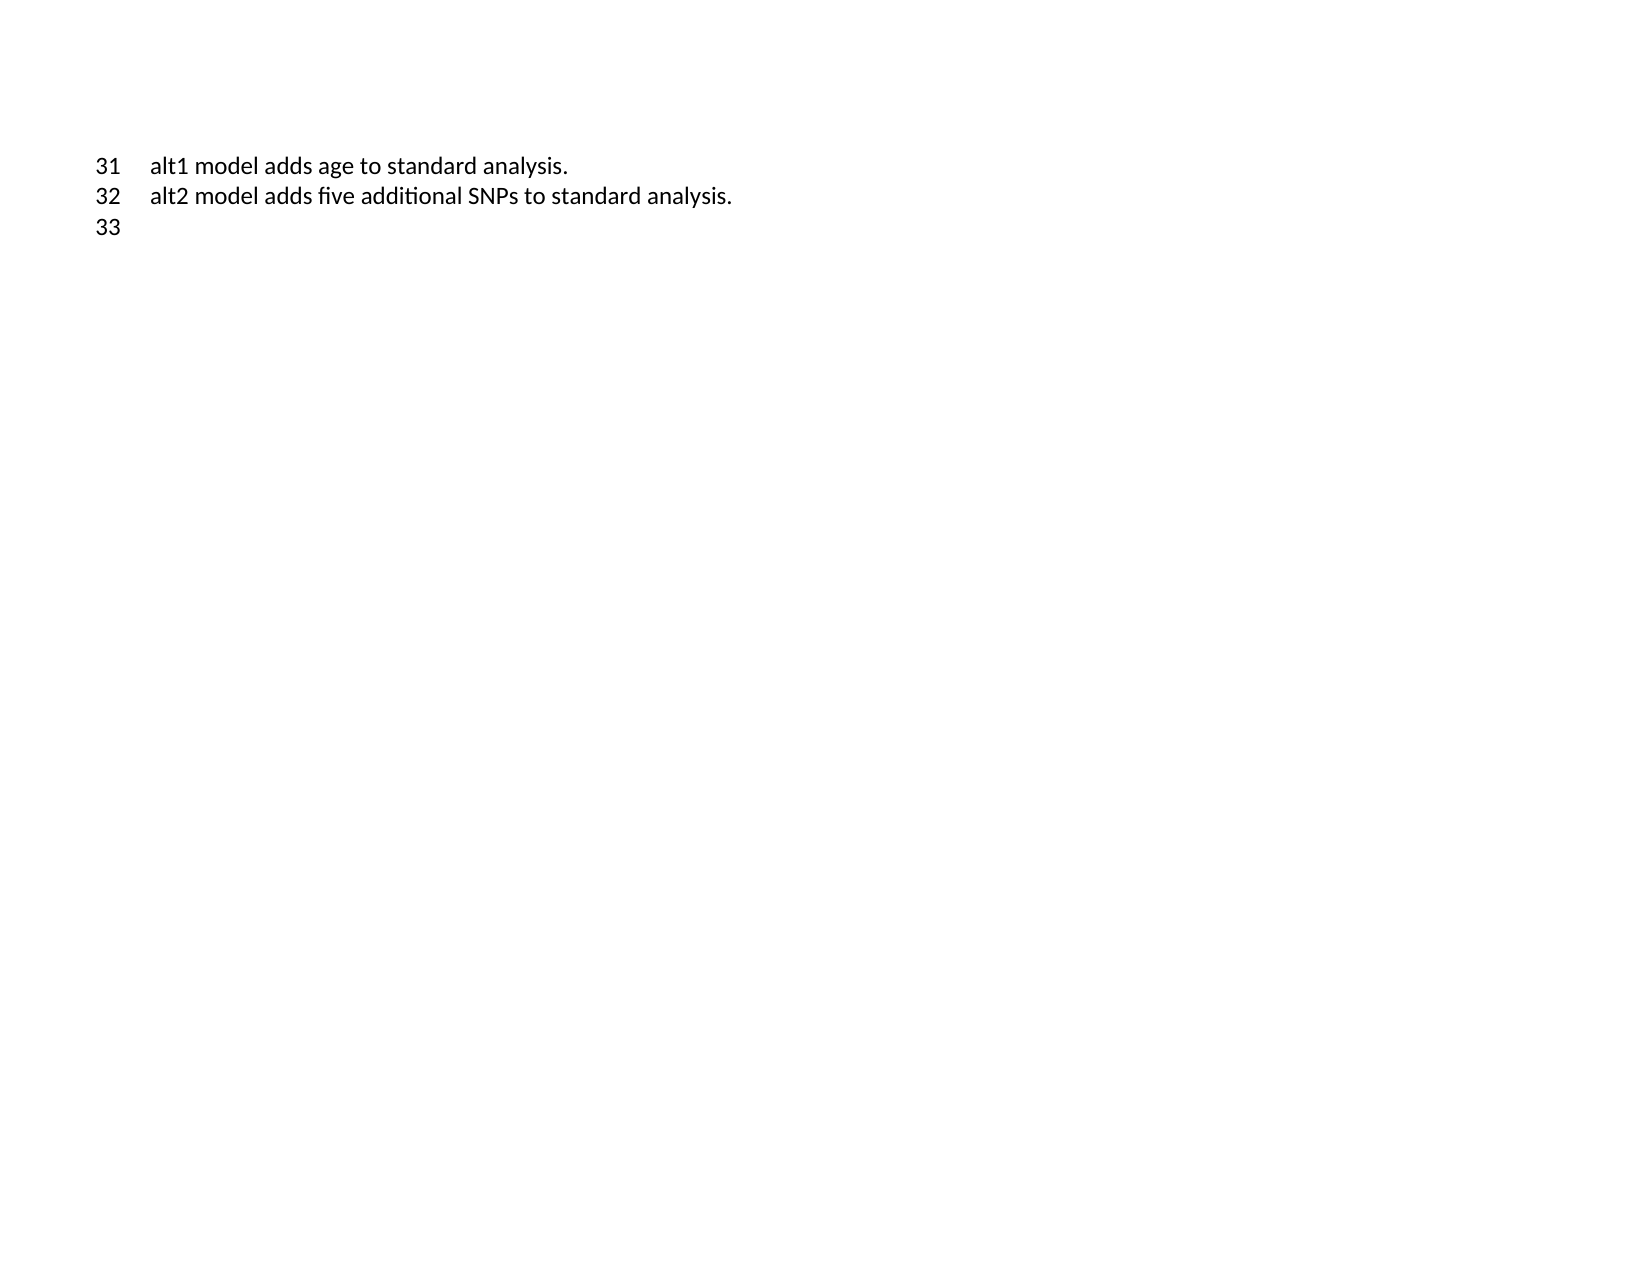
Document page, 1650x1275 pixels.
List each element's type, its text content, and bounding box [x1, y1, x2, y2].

text alt1 model adds age to standard analysis. [150, 150, 1500, 181]
text alt2 model adds five additional SNPs to standard analysis. [150, 181, 1500, 211]
